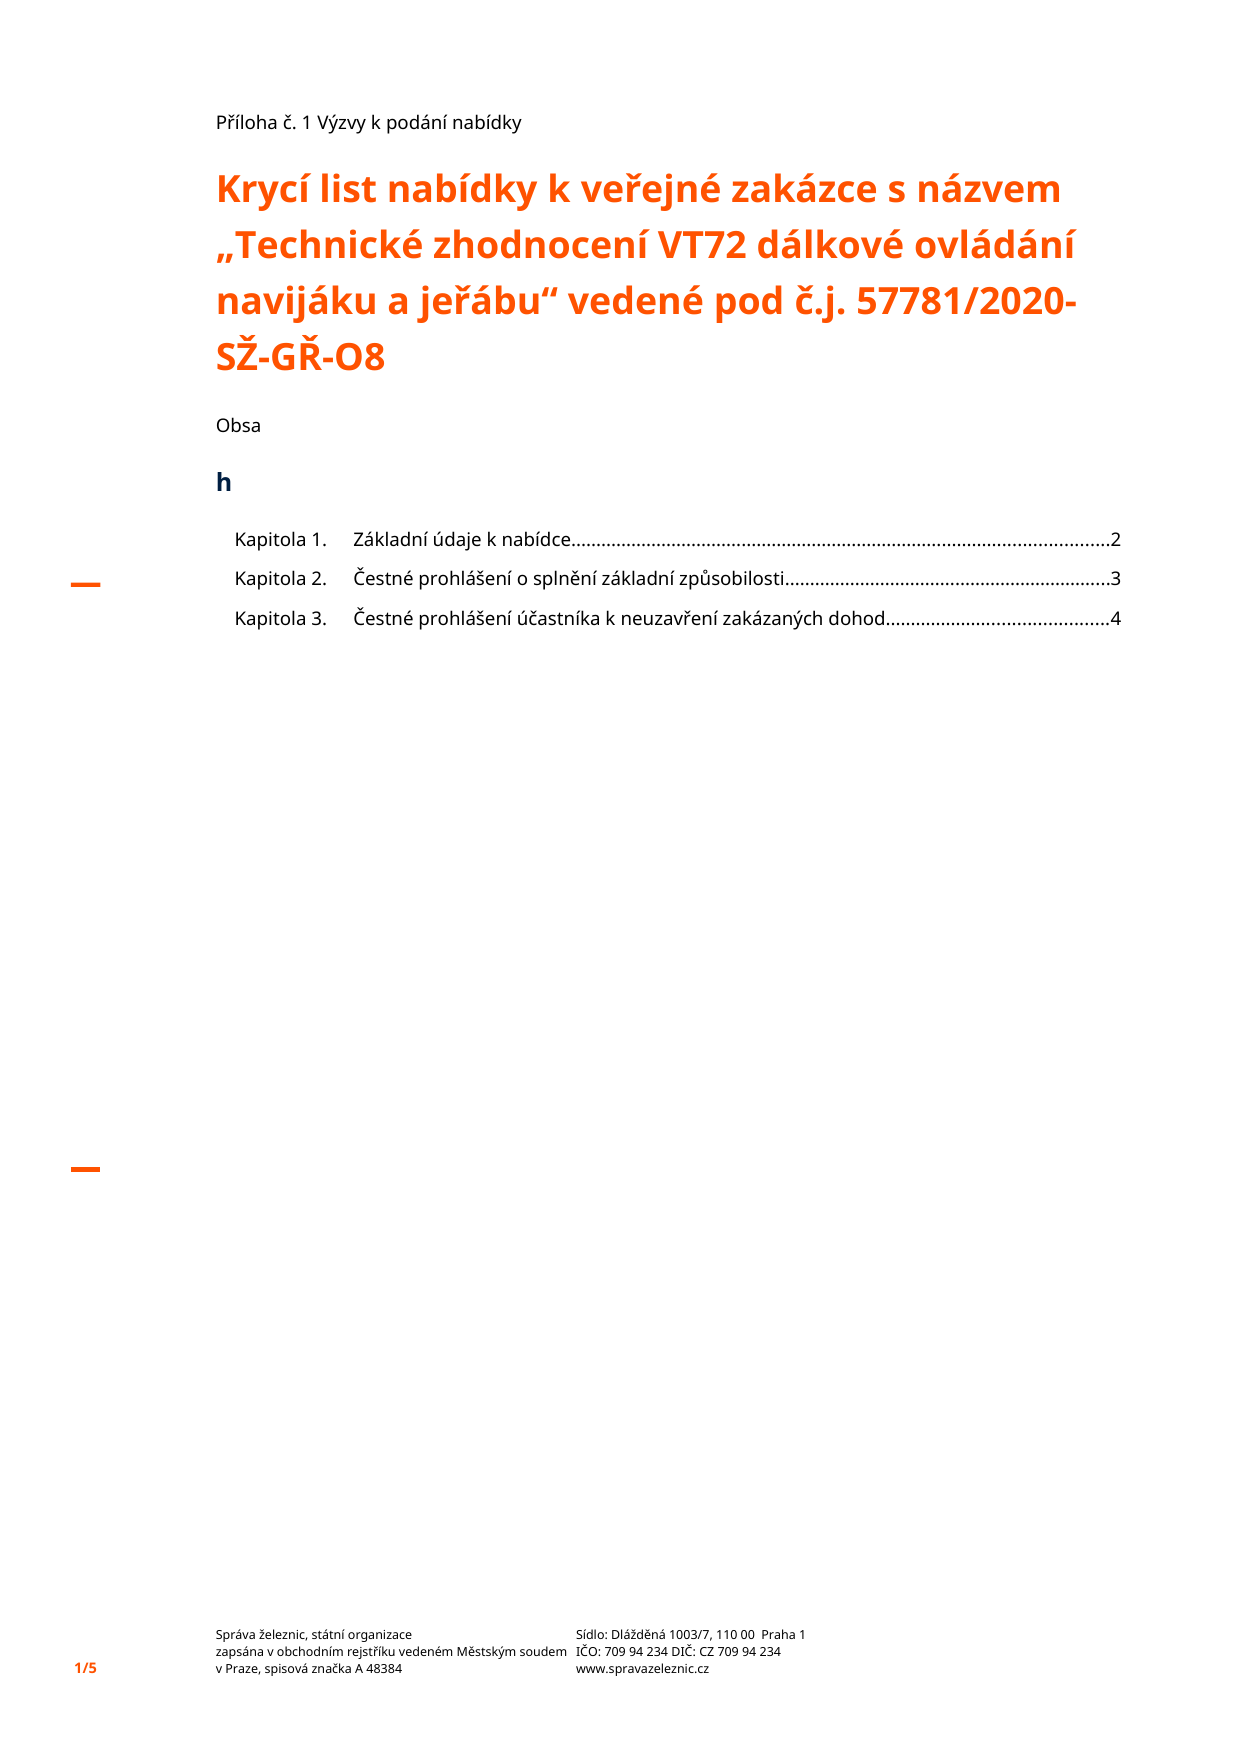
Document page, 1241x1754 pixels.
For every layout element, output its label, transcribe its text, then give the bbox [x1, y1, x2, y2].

text Příloha č. 1 Výzvy k podání nabídky [216, 109, 1122, 135]
text Krycí list nabídky k veřejné zakázce s názvem „Technické zhodnocení VT72 dálkové ovládání navijáku a jeřábu“ vedené pod č.j. 57781/2020-SŽ-GŘ-O8 [216, 162, 1122, 382]
